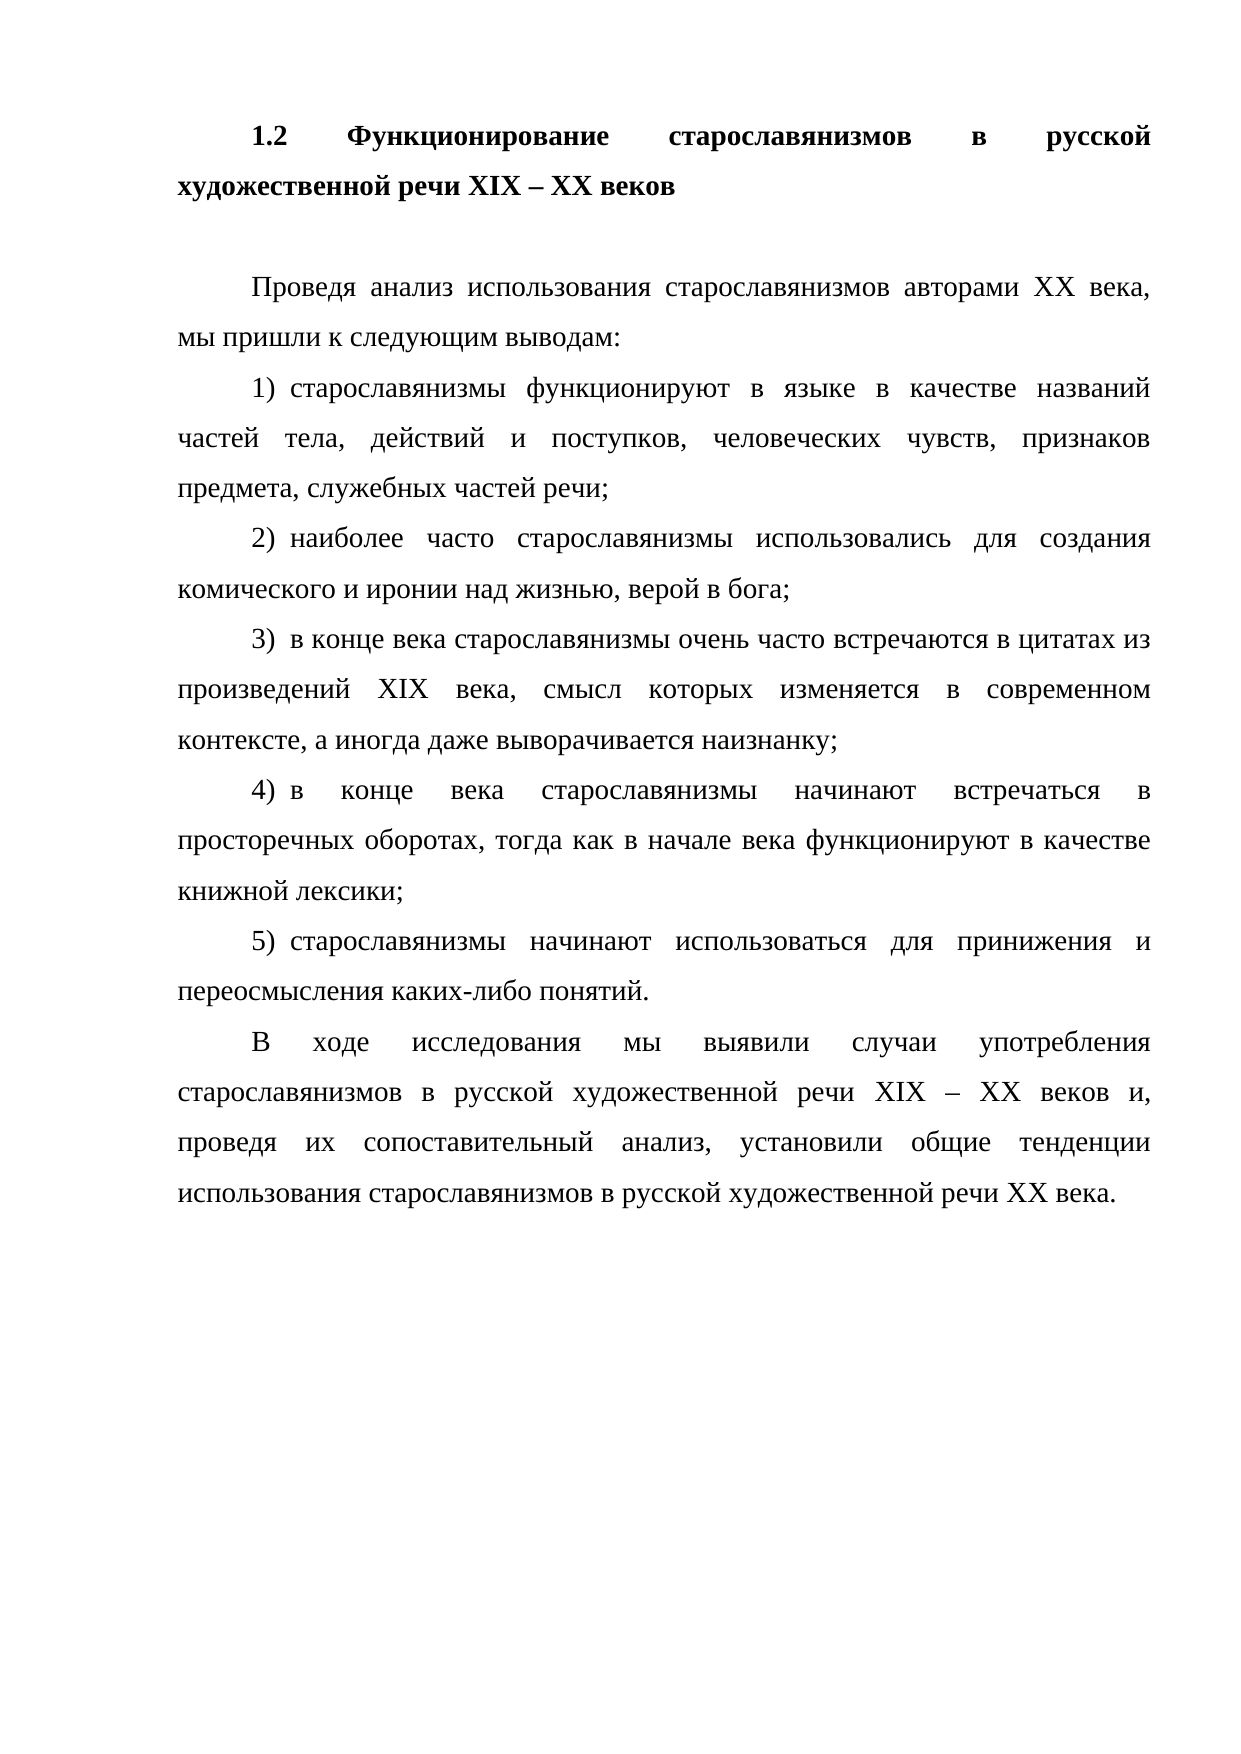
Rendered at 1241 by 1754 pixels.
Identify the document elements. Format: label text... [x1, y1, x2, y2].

text В ходе исследования мы выявили случаи употребления старославянизмов в русской художественной речи XIX – XX веков и, проведя их сопоставительный анализ, установили общие тенденции использования старославянизмов в русской художественной речи ХХ века. [177, 1024, 1152, 1208]
text 1.2 Функционирование старославянизмов в русской художественной речи XIX – XX веков [177, 118, 1152, 202]
list наиболее часто старославянизмы использовались для создания комического и иронии над жизнью, верой в бога; [177, 521, 1152, 604]
list в конце века старославянизмы начинают встречаться в просторечных оборотах, тогда как в начале века функционируют в качестве книжной лексики; [177, 772, 1152, 906]
list старославянизмы начинают использоваться для принижения и переосмысления каких-либо понятий. [177, 923, 1152, 1007]
text Проведя анализ использования старославянизмов авторами ХХ века, мы пришли к следующим выводам: [177, 269, 1152, 353]
list в конце века старославянизмы очень часто встречаются в цитатах из произведений XIX века, смысл которых изменяется в современном контексте, а иногда даже выворачивается наизнанку; [177, 621, 1152, 755]
list старославянизмы функционируют в языке в качестве названий частей тела, действий и поступков, человеческих чувств, признаков предмета, служебных частей речи; [177, 370, 1152, 504]
